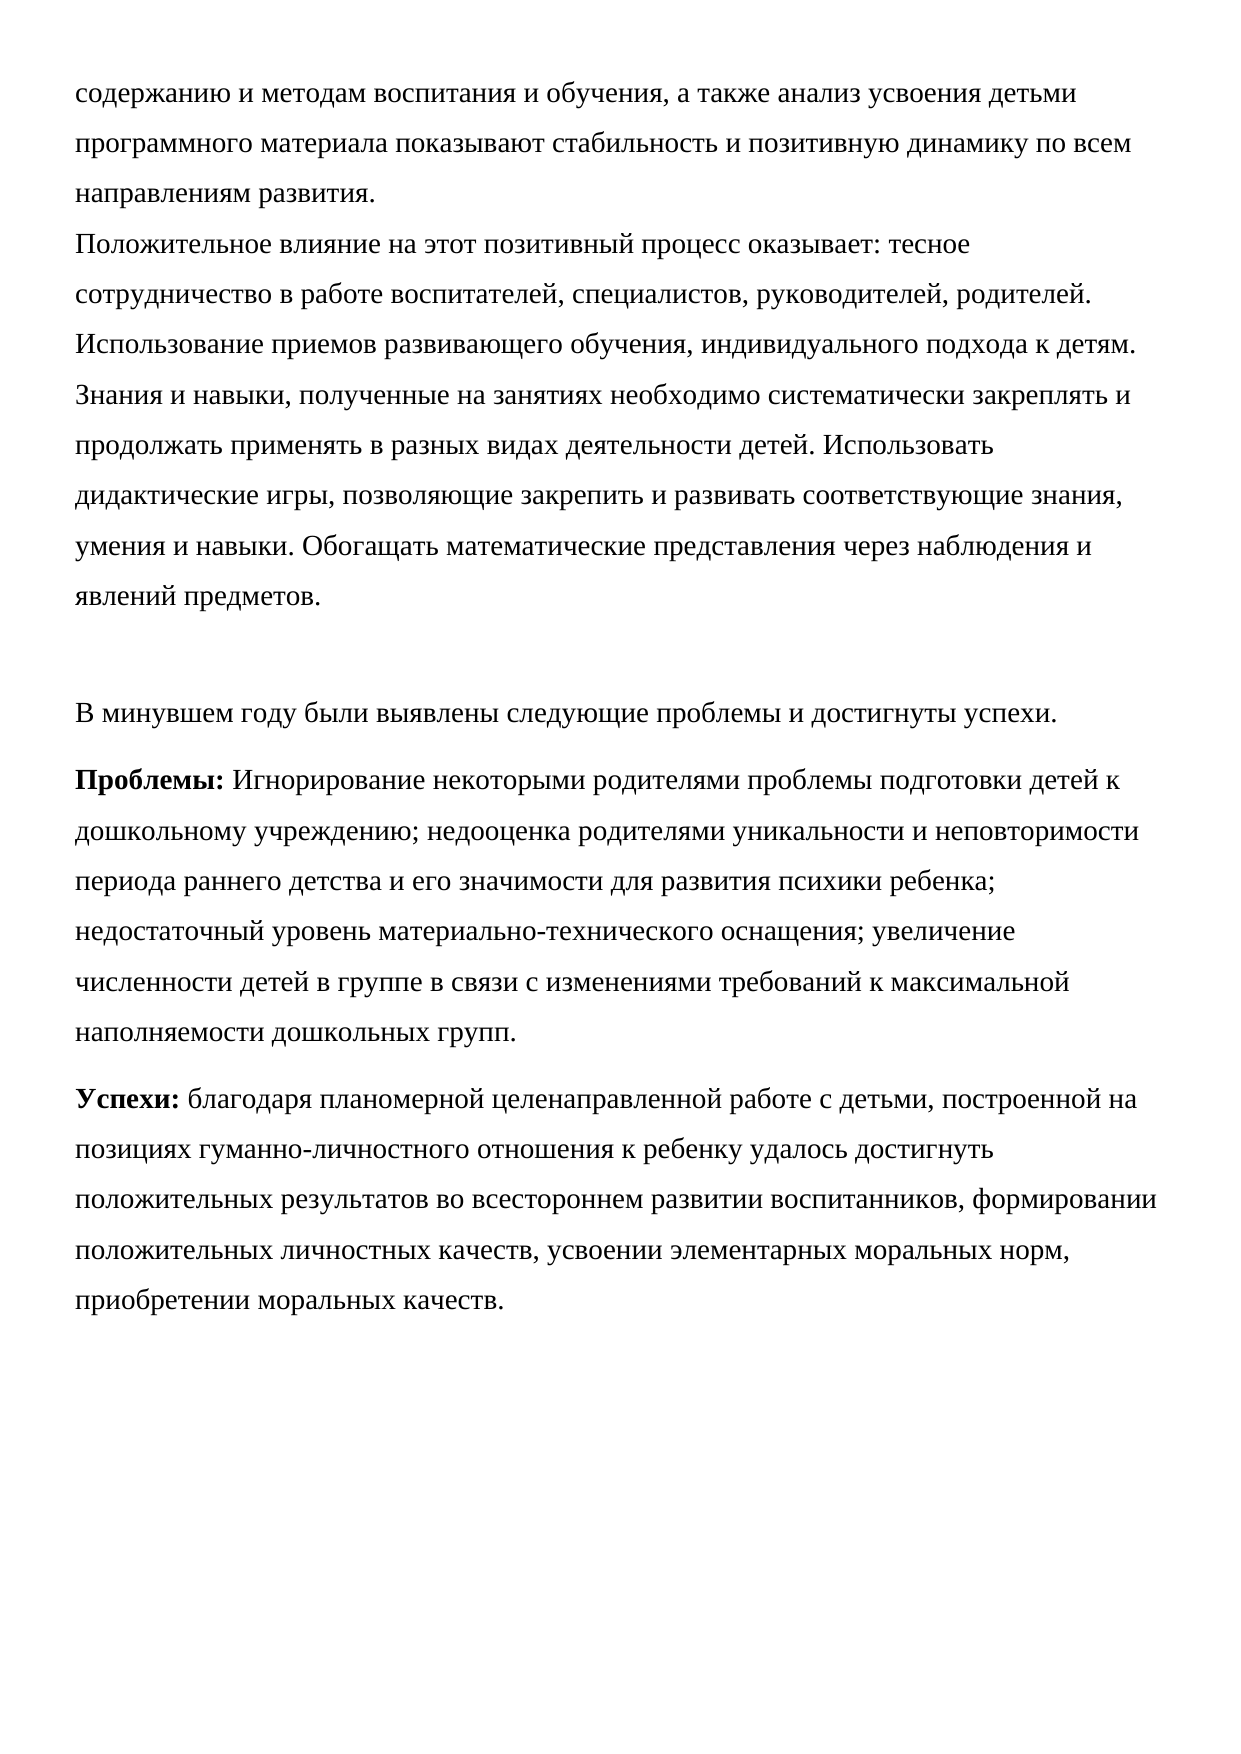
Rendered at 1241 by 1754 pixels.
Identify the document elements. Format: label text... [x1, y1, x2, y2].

text Проблемы: Игнорирование некоторыми родителями проблемы подготовки детей к дошкольному учреждению; недооценка родителями уникальности и неповторимости периода раннего детства и его значимости для развития психики ребенка; недостаточный уровень материально-технического оснащения; увеличение численности детей в группе в связи с изменениями требований к максимальной наполняемости дошкольных групп. [75, 762, 1165, 1047]
text В минувшем году были выявлены следующие проблемы и достигнуты успехи. [75, 645, 1165, 729]
text Успехи: благодаря планомерной целенаправленной работе с детьми, построенной на позициях гуманно-личностного отношения к ребенку удалось достигнуть положительных результатов во всестороннем развитии воспитанников, формировании положительных личностных качеств, усвоении элементарных моральных норм, приобретении моральных качеств. [75, 1081, 1165, 1316]
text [75, 75, 1165, 612]
